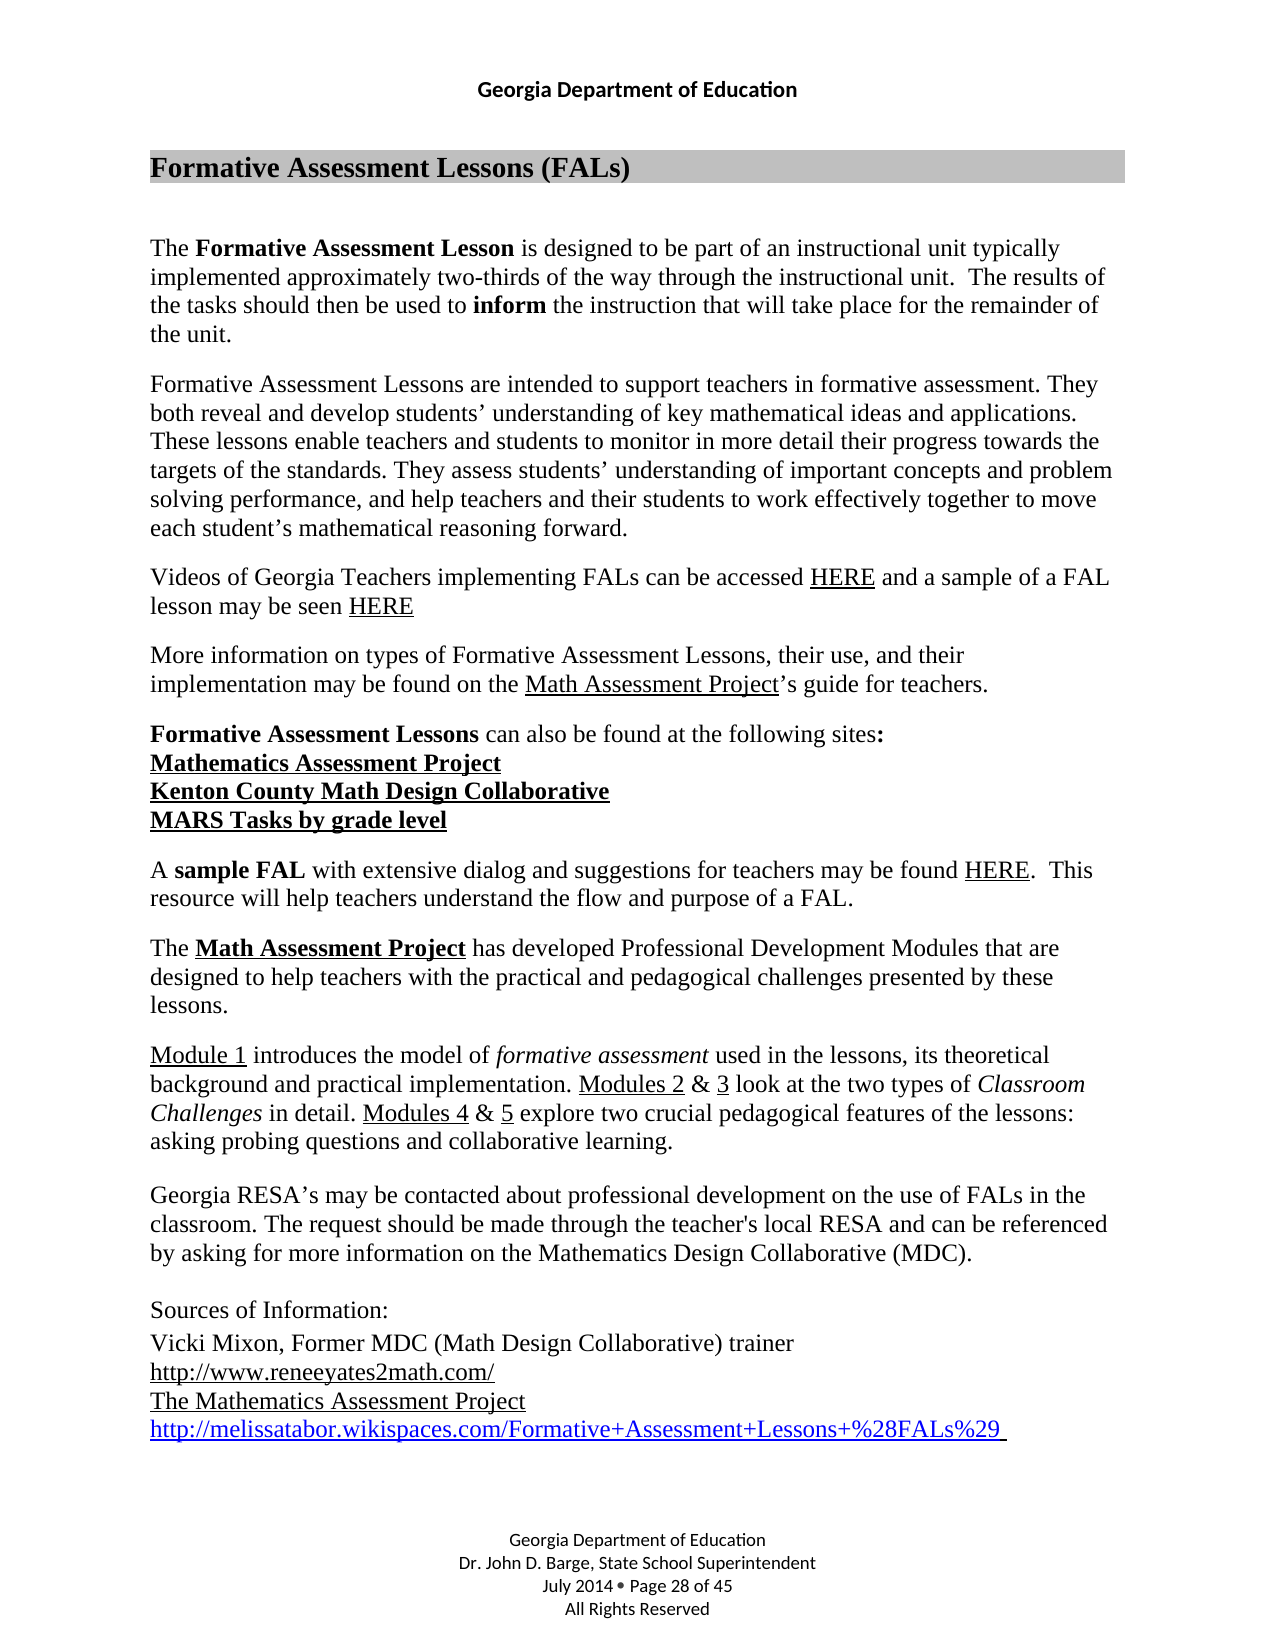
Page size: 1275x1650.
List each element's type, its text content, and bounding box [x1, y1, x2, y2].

text The Formative Assessment Lesson is designed to be part of an instructional unit typically implemented approximately two-thirds of the way through the instructional unit. The results of the tasks should then be used to inform the instruction that will take place for the remainder of the unit. [238, 233, 1125, 348]
text Vicki Mixon, Former MDC (Math Design Collaborative) trainer [150, 1328, 1125, 1357]
text Module 1 introduces the model of formative assessment used in the lessons, its theoretical background and practical implementation. Modules 2 & 3 look at the two types of Classroom Challenges in detail. Modules 4 & 5 explore two crucial pedagogical features of the lessons: asking probing questions and collaborative learning. [150, 1040, 1125, 1155]
text A sample FAL with extensive dialog and suggestions for teachers may be found HERE. This resource will help teachers understand the flow and purpose of a FAL. [150, 855, 1125, 912]
text Georgia RESA’s may be contacted about professional development on the use of FALs in the classroom. The request should be made through the teacher's local RESA and can be referenced by asking for more information on the Mathematics Design Collaborative (MDC). [150, 1180, 1125, 1266]
text Sources of Information: [150, 1295, 1125, 1324]
text Formative Assessment Lessons are intended to support teachers in formative assessment. They both reveal and develop students’ understanding of key mathematical ideas and applications. These lessons enable teachers and students to monitor in more detail their progress towards the targets of the standards. They assess students’ understanding of important concepts and problem solving performance, and help teachers and their students to work effectively together to move each student’s mathematical reasoning forward. [628, 369, 1125, 541]
subtitle Formative Assessment Lessons (FALs) [150, 150, 1125, 183]
text The Mathematics Assessment Project http://melissatabor.wikispaces.com/Formative+Assessment+Lessons+%28FALs%29 [150, 1386, 1125, 1443]
text Videos of Georgia Teachers implementing FALs can be accessed HERE and a sample of a FAL lesson may be seen HERE [414, 562, 1125, 620]
text The Math Assessment Project has developed Professional Development Modules that are designed to help teachers with the practical and pedagogical challenges presented by these lessons. [150, 933, 1125, 1019]
text http://www.reneeyates2math.com/ [150, 1357, 1125, 1386]
text Formative Assessment Lessons can also be found at the following sites: Mathematics Assessment Project Kenton County Math Design Collaborative MARS Tasks by grade level [447, 719, 1125, 834]
